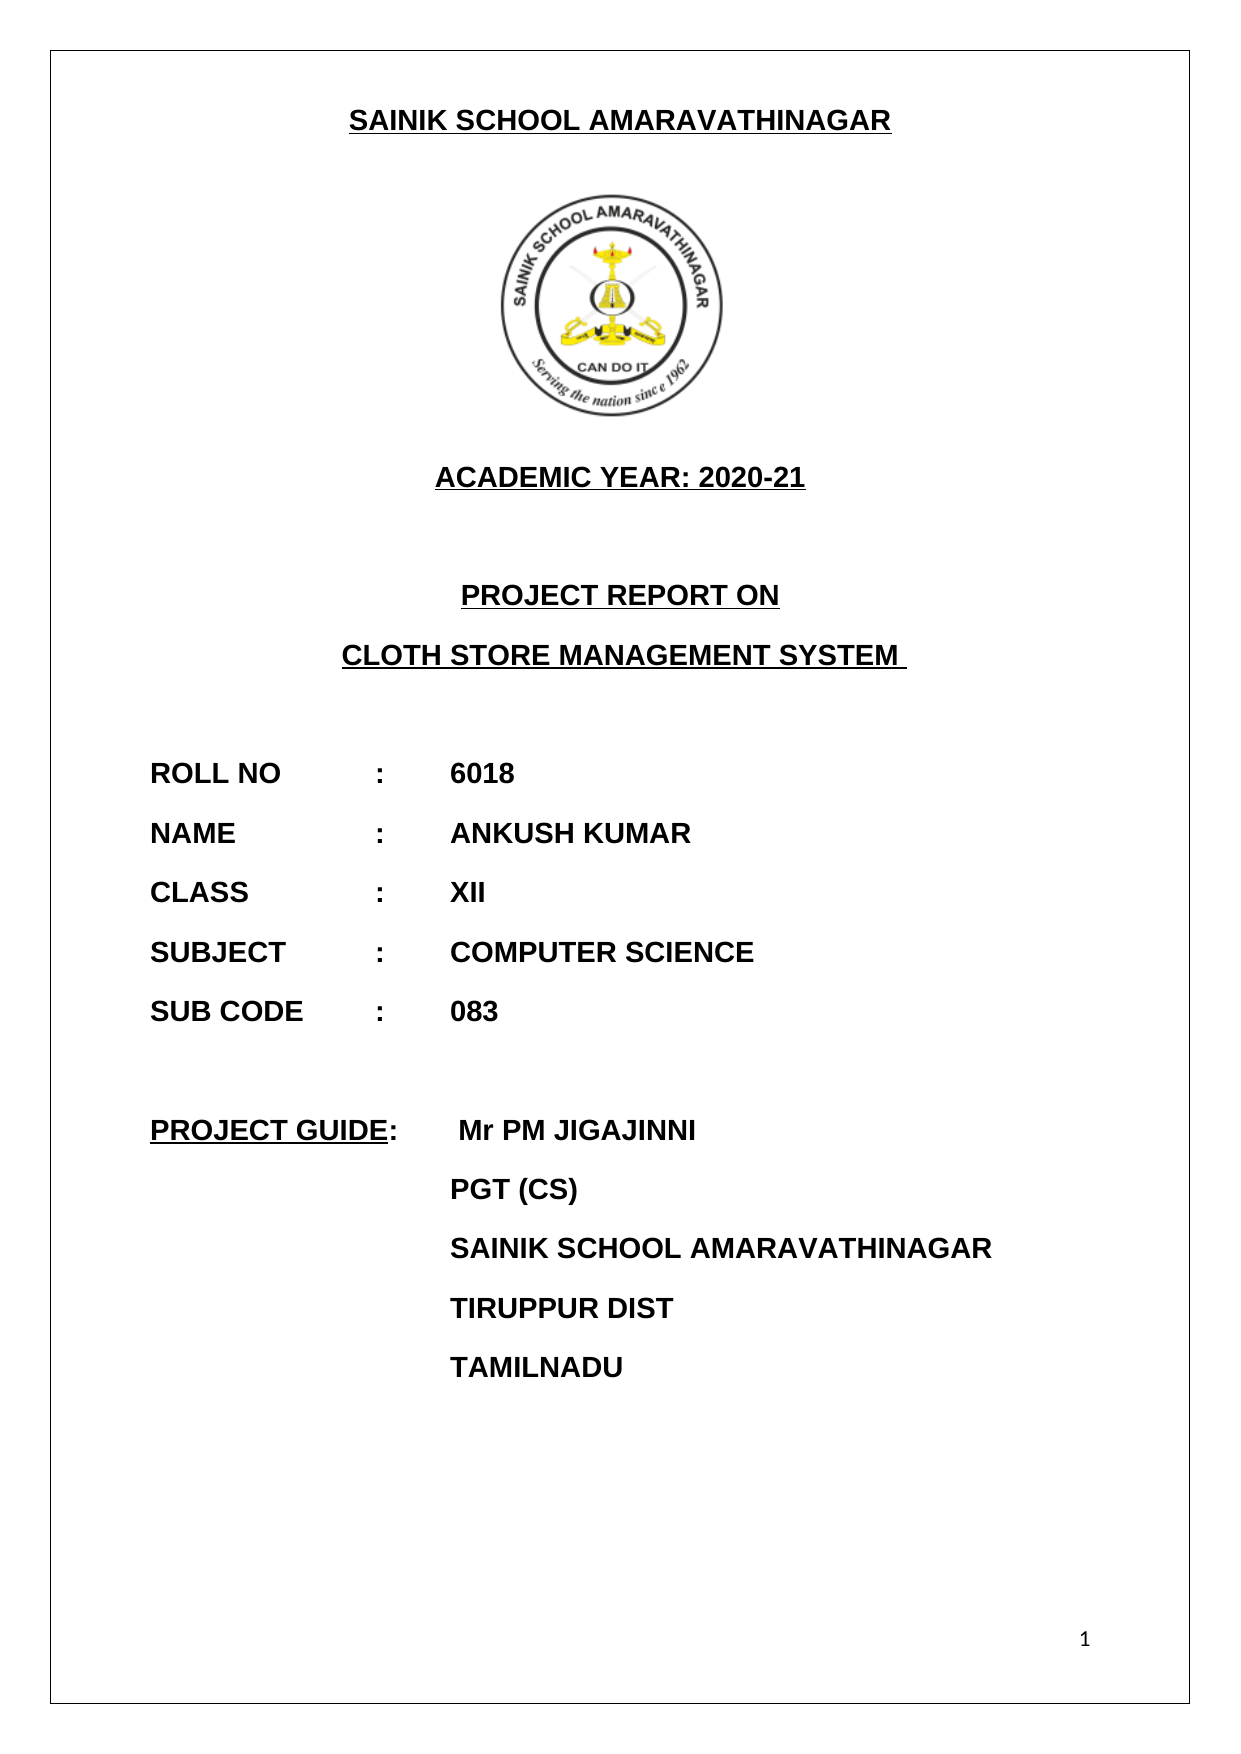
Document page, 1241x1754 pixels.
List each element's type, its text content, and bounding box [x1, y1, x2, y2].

text CLOTH STORE MANAGEMENT SYSTEM [150, 638, 1090, 671]
text CLASS : XII [150, 875, 1090, 909]
text SAINIK SCHOOL AMARAVATHINAGAR [150, 103, 1090, 137]
text PGT (CS) [150, 1172, 1090, 1206]
text ACADEMIC YEAR: 2020-21 [150, 460, 1090, 493]
text NAME : ANKUSH KUMAR [150, 816, 1090, 849]
text PROJECT GUIDE: Mr PM JIGAJINNI [150, 1113, 1090, 1146]
text SUBJECT : COMPUTER SCIENCE [150, 935, 1090, 968]
text SUB CODE : 083 [150, 994, 1090, 1028]
text ROLL NO : 6018 [150, 757, 1090, 790]
picture [492, 184, 732, 426]
text TAMILNADU [150, 1350, 1090, 1384]
text SAINIK SCHOOL AMARAVATHINAGAR [150, 1232, 1090, 1265]
text TIRUPPUR DIST [150, 1291, 1090, 1324]
text PROJECT REPORT ON [150, 578, 1090, 612]
